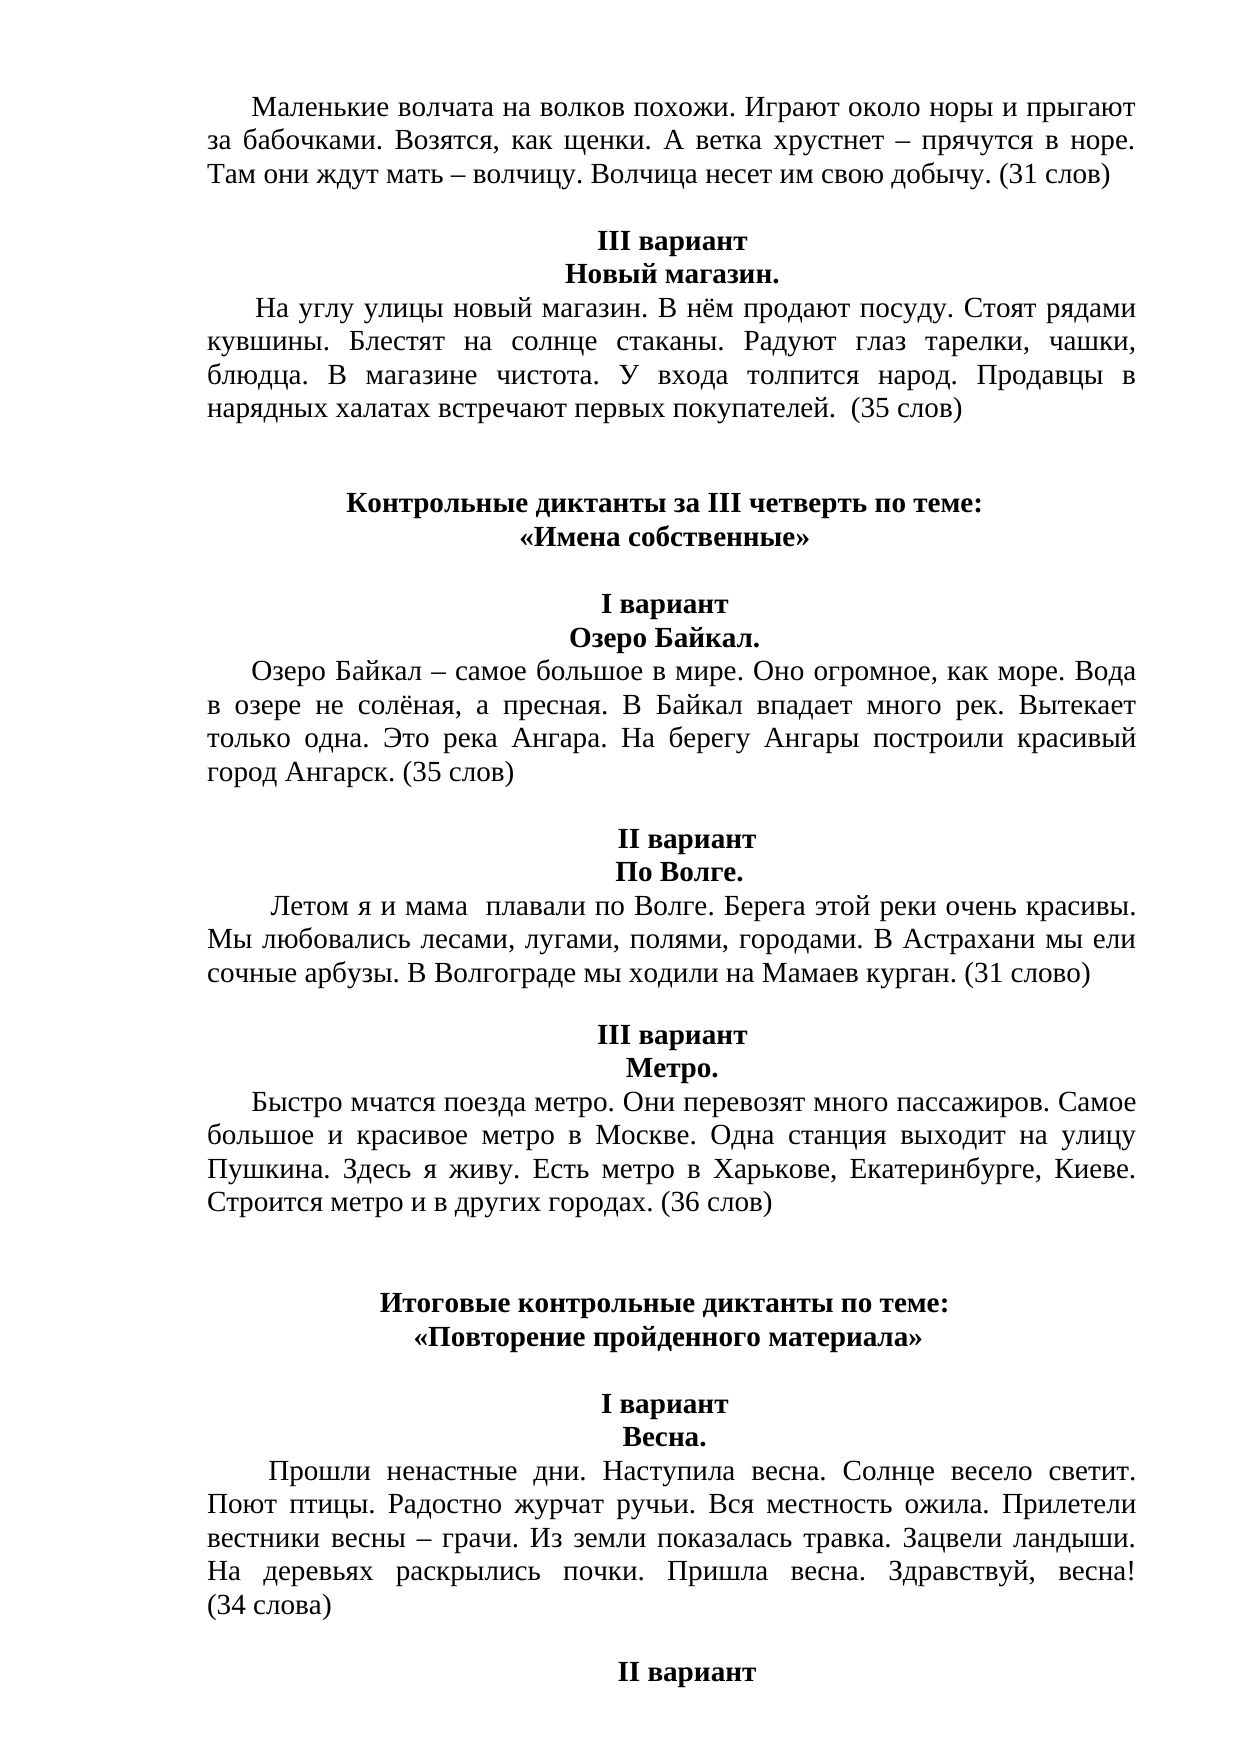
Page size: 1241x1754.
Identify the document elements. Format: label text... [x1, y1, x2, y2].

text Контрольные диктанты за III четверть по теме: [162, 486, 1167, 519]
text По Волге. [207, 854, 1137, 888]
text Озеро Байкал. [162, 620, 1167, 653]
text Прошли ненастные дни. Наступила весна. Солнце весело светит. Поют птицы. Радостно журчат ручьи. Вся местность ожила. Прилетели вестники весны – грачи. Из земли показалась травка. Зацвели ландыши. На деревьях раскрылись почки. Пришла весна. Здравствуй, весна! (34 слова) [207, 1453, 1137, 1621]
text «Повторение пройденного материала» [162, 1319, 1167, 1352]
text Озеро Байкал – самое большое в мире. Оно огромное, как море. Вода в озере не солёная, а пресная. В Байкал впадает много рек. Вытекает только одна. Это река Ангара. На берегу Ангары построили красивый город Ангарск. (35 слов) [207, 653, 1137, 787]
text Быстро мчатся поезда метро. Они перевозят много пассажиров. Самое большое и красивое метро в Москве. Одна станция выходит на улицу Пушкина. Здесь я живу. Есть метро в Харькове, Екатеринбурге, Киеве. Строится метро и в других городах. (36 слов) [207, 1084, 1137, 1218]
text Итоговые контрольные диктанты по теме: [162, 1285, 1167, 1319]
text Летом я и мама плавали по Волге. Берега этой реки очень красивы. Мы любовались лесами, лугами, полями, городами. В Астрахани мы ели сочные арбузы. В Волгограде мы ходили на Мамаев курган. (31 слово) [207, 888, 1137, 989]
text На углу улицы новый магазин. В нём продают посуду. Стоят рядами кувшины. Блестят на солнце стаканы. Радуют глаз тарелки, чашки, блюдца. В магазине чистота. У входа толпится народ. Продавцы в нарядных халатах встречают первых покупателей. (35 слов) [207, 290, 1137, 424]
text Маленькие волчата на волков похожи. Играют около норы и прыгают за бабочками. Возятся, как щенки. А ветка хрустнет – прячутся в норе. Там они ждут мать – волчицу. Волчица несет им свою добычу. (31 слов) [207, 89, 1137, 189]
text Метро. [207, 1050, 1137, 1084]
text Весна. [162, 1419, 1167, 1453]
text III вариант [207, 223, 1137, 256]
text I вариант [162, 1386, 1167, 1419]
text Новый магазин. [207, 256, 1137, 290]
text II вариант [207, 821, 1137, 854]
text «Имена собственные» [162, 519, 1167, 553]
text I вариант [162, 586, 1167, 620]
text II вариант [207, 1654, 1137, 1688]
text III вариант [207, 1017, 1137, 1050]
